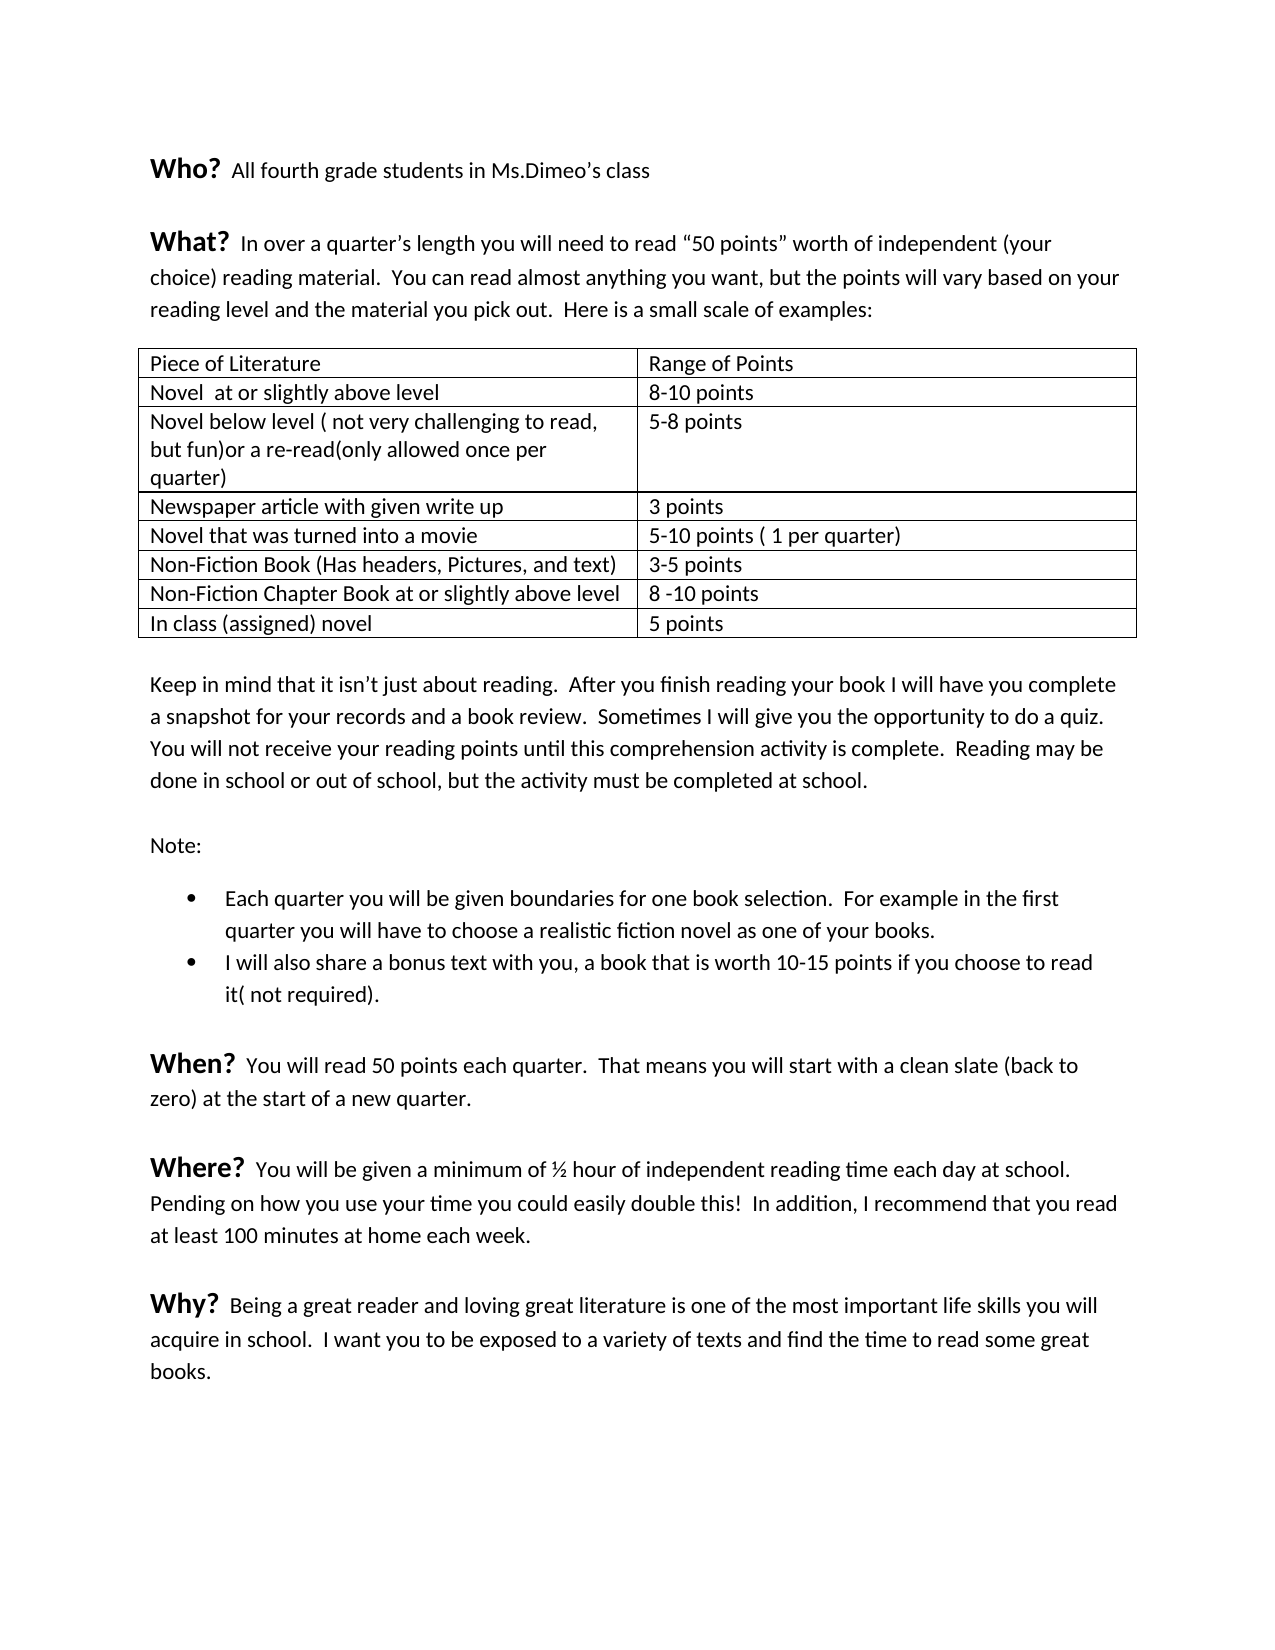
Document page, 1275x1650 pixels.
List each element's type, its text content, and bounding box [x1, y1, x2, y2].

table_cell 3-5 points [638, 551, 1136, 578]
list Each quarter you will be given boundaries for one book selection. For example in the first quarter you will have to choose a realistic fiction novel as one of your books. [187, 884, 1125, 944]
table_cell Novel that was turned into a movie [139, 521, 637, 549]
table_cell 3 points [638, 493, 1136, 520]
table_cell In class (assigned) novel [139, 609, 637, 637]
table_cell Non-Fiction Book (Has headers, Pictures, and text) [139, 551, 637, 578]
list Where? You will be given a minimum of ½ hour of independent reading time each day at school. Pending on how you use your time you could easily double this! In addition, I recommend that you read at least 100 minutes at home each week. [150, 1149, 1125, 1249]
table_cell Newspaper article with given write up [139, 493, 637, 520]
text Keep in mind that it isn’t just about reading. After you finish reading your book I will have you complete a snapshot for your records and a book review. Sometimes I will give you the opportunity to do a quiz. You will not receive your reading points until this comprehension activity is complete. Reading may be done in school or out of school, but the activity must be completed at school. Note: [150, 638, 1125, 859]
table_cell 5-10 points ( 1 per quarter) [638, 521, 1136, 549]
table_cell 5-8 points [638, 407, 1136, 491]
table_cell Non-Fiction Chapter Book at or slightly above level [139, 580, 637, 608]
list Why? Being a great reader and loving great literature is one of the most important life skills you will acquire in school. I want you to be exposed to a variety of texts and find the time to read some great books. [150, 1285, 1125, 1385]
table_header Piece of Literature [139, 349, 637, 377]
table_cell Novel below level ( not very challenging to read, but fun)or a re-read(only allowed once per quarter) [139, 407, 637, 491]
table_cell 8-10 points [638, 378, 1136, 406]
list When? You will read 50 points each quarter. That means you will start with a clean slate (back to zero) at the start of a new quarter. [150, 1045, 1125, 1113]
text Who? All fourth grade students in Ms.Dimeo’s class What? In over a quarter’s length you will need to read “50 points” worth of independent (your choice) reading material. You can read almost anything you want, but the points will vary based on your reading level and the material you pick out. Here is a small scale of examples: [150, 150, 1125, 323]
table_header Range of Points [638, 349, 1136, 377]
table_cell 8 -10 points [638, 580, 1136, 608]
list I will also share a bonus text with you, a book that is worth 10-15 points if you choose to read it( not required). [187, 948, 1125, 1008]
table_cell 5 points [638, 609, 1136, 637]
table_cell Novel at or slightly above level [139, 378, 637, 406]
